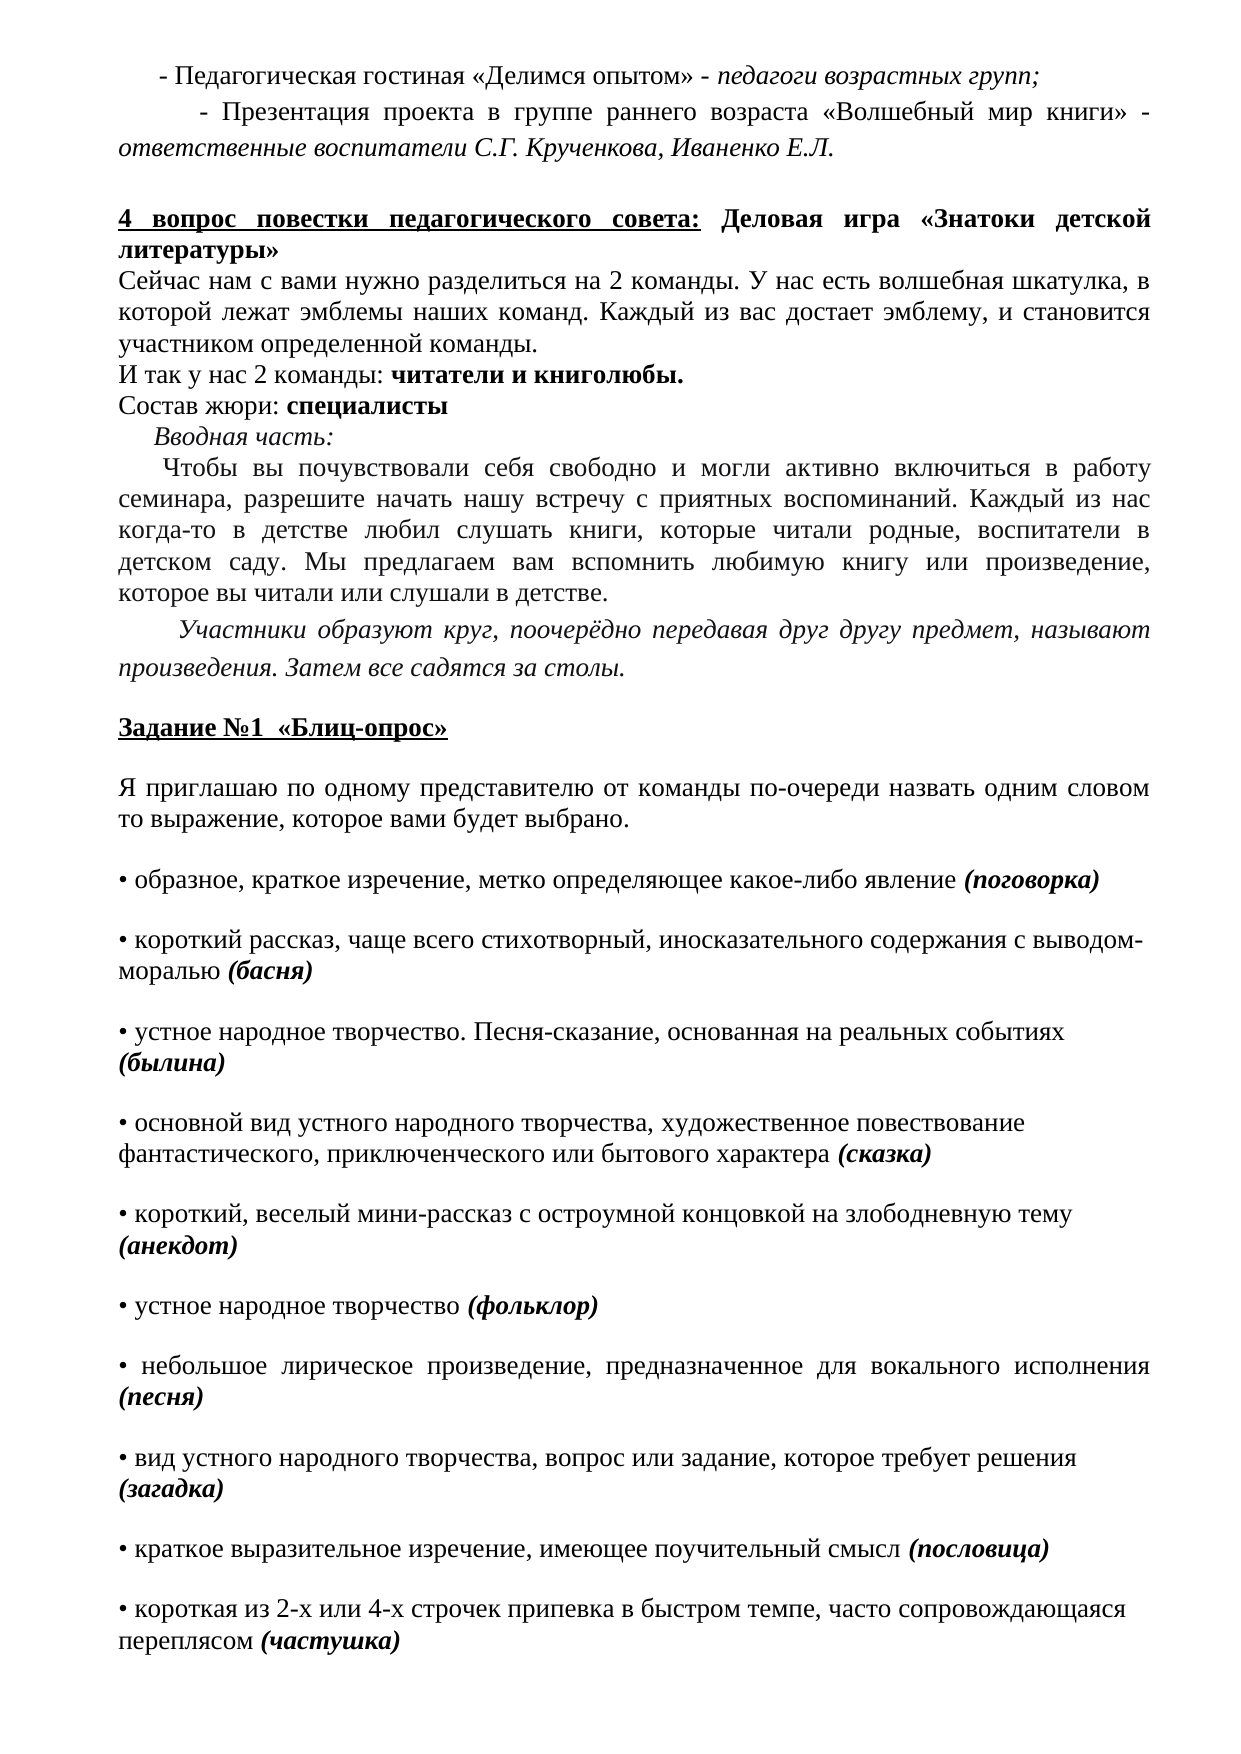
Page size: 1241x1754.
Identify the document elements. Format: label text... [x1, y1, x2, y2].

text - Педагогическая гостиная «Делимся опытом» - педагоги возрастных групп; [118, 59, 1152, 90]
text • краткое выразительное изречение, имеющее поучительный смысл (пословица) [118, 1532, 1152, 1563]
text Сейчас нам с вами нужно разделиться на 2 команды. У нас есть волшебная шкатулка, в которой лежат эмблемы наших команд. Каждый из вас достает эмблему, и становится участником определенной команды. [118, 264, 1152, 358]
text Участники образуют круг, поочерёдно передавая друг другу предмет, называют произведения. Затем все садятся за столы. [118, 607, 1152, 682]
text • короткий рассказ, чаще всего стихотворный, иносказательного содержания с выводом-моралью (басня) [118, 923, 1152, 986]
text • устное народное творчество. Песня-сказание, основанная на реальных событиях (былина) [118, 1015, 1152, 1077]
text И так у нас 2 команды: читатели и книголюбы. [118, 358, 1152, 389]
text Вводная часть: [133, 420, 1152, 451]
text - Презентация проекта в группе раннего возраста «Волшебный мир книги» - ответственные воспитатели С.Г. Крученкова, Иваненко Е.Л. [118, 95, 1152, 162]
text 4 вопрос повестки педагогического совета: Деловая игра «Знатоки детской литературы» [118, 202, 1152, 264]
text • короткий, веселый мини-рассказ с остроумной концовкой на злободневную тему (анекдот) [118, 1198, 1152, 1260]
text • основной вид устного народного творчества, художественное повествование фантастического, приключенческого или бытового характера (сказка) [118, 1106, 1152, 1168]
text • небольшое лирическое произведение, предназначенное для вокального исполнения (песня) [118, 1349, 1152, 1412]
text Чтобы вы почувствовали себя свободно и могли активно включиться в работу семинара, разрешите начать нашу встречу с приятных воспоминаний. Каждый из нас когда-то в детстве любил слушать книги, которые читали родные, воспитатели в детском саду. Мы предлагаем вам вспомнить любимую книгу или произведение, которое вы читали или слушали в детстве. [118, 451, 1152, 607]
text Состав жюри: специалисты [118, 389, 1152, 420]
text Я приглашаю по одному представителю от команды по-очереди назвать одним словом то выражение, которое вами будет выбрано. [118, 771, 1152, 834]
text • вид устного народного творчества, вопрос или задание, которое требует решения (загадка) [118, 1441, 1152, 1503]
text Задание №1 «Блиц-опрос» [118, 711, 1152, 742]
text • устное народное творчество (фольклор) [118, 1289, 1152, 1320]
text • образное, краткое изречение, метко определяющее какое-либо явление (поговорка) [118, 863, 1152, 894]
text • короткая из 2-х или 4-х строчек припевка в быстром темпе, часто сопровождающаяся переплясом (частушка) [118, 1593, 1152, 1655]
